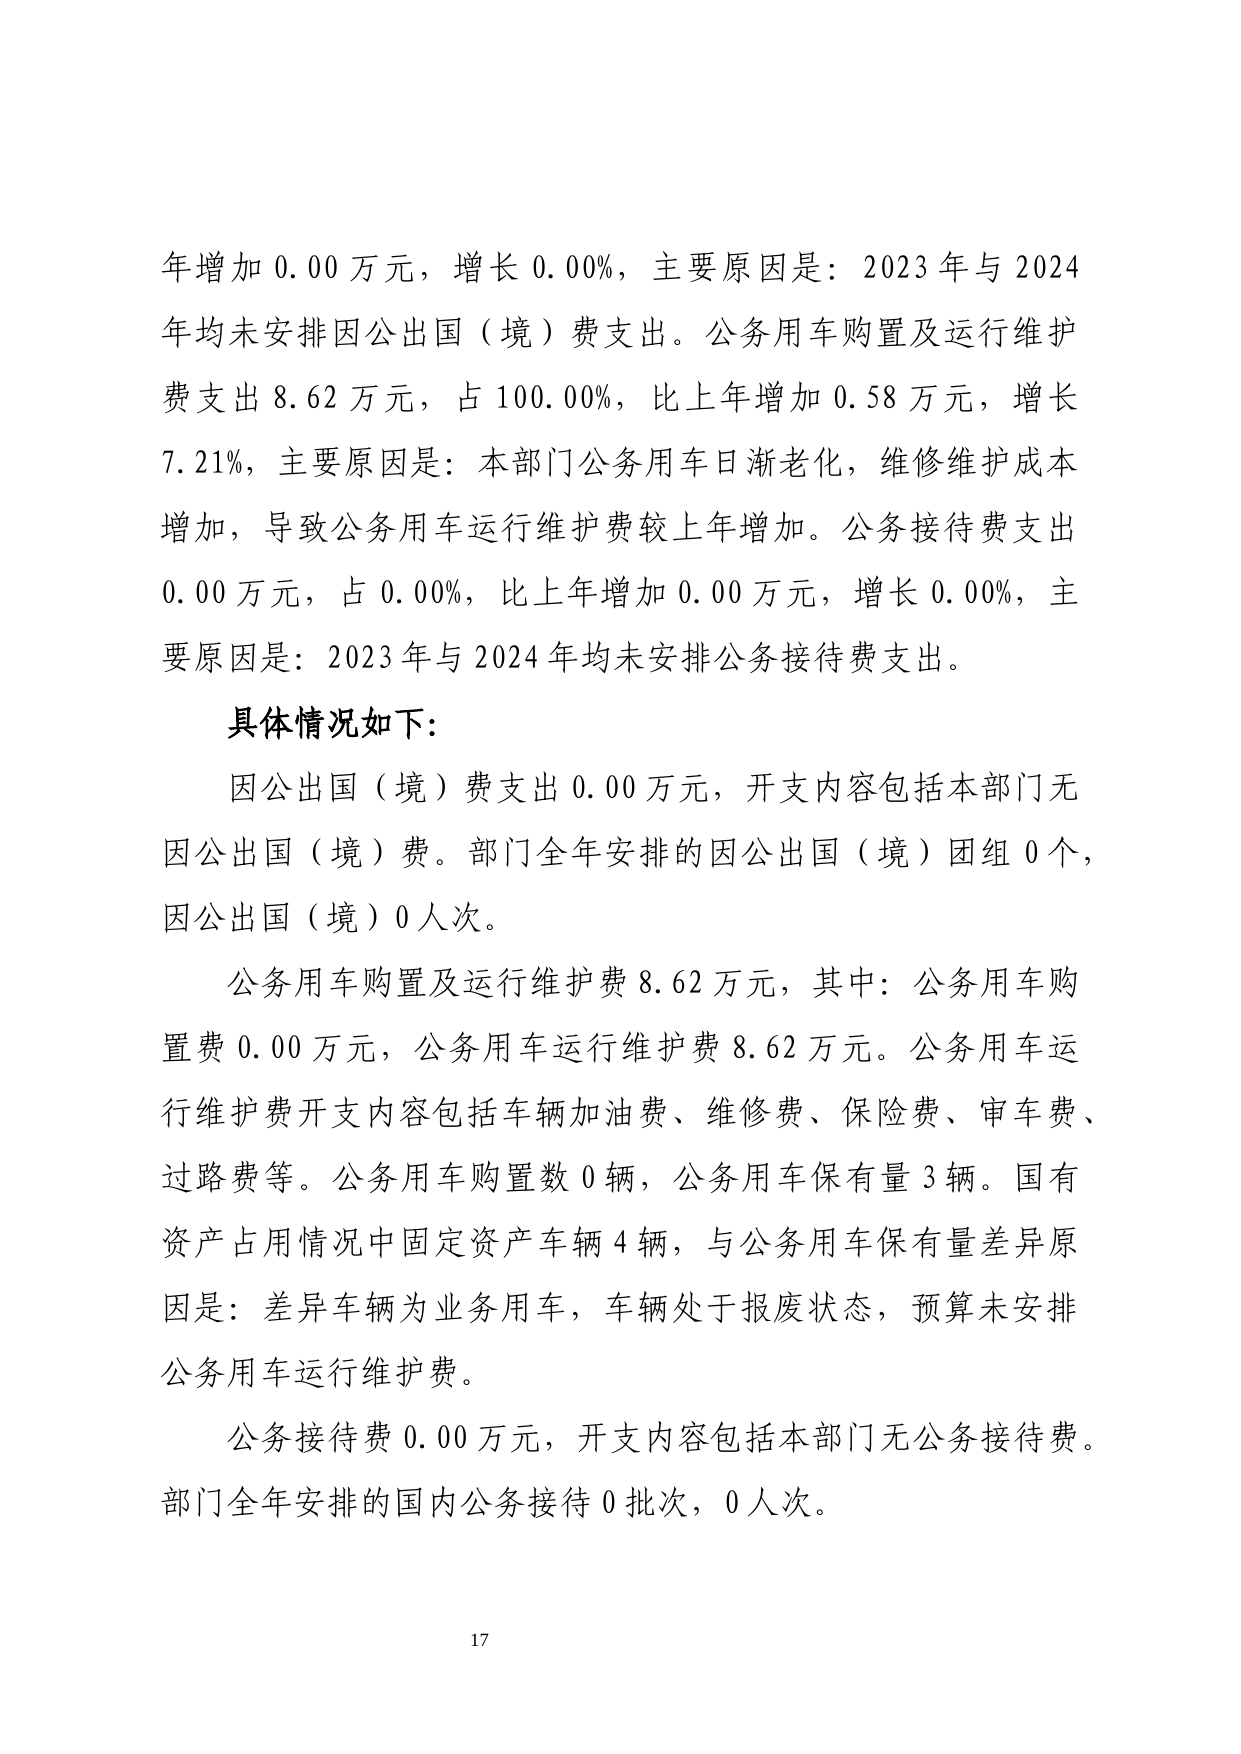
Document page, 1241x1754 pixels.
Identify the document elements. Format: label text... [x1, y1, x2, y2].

text 因公出国（境）费支出0.00万元，开支内容包括本部门无因公出国（境）费。部门全年安排的因公出国（境）团组0个，因公出国（境）0人次。 [159, 753, 1081, 948]
text 公务接待费0.00万元，开支内容包括本部门无公务接待费。部门全年安排的国内公务接待0批次，0人次。 [159, 1403, 1081, 1533]
text 公务用车购置及运行维护费8.62万元，其中：公务用车购置费0.00万元，公务用车运行维护费8.62万元。公务用车运行维护费开支内容包括车辆加油费、维修费、保险费、审车费、过路费等。公务用车购置数0辆，公务用车保有量3辆。国有资产占用情况中固定资产车辆4辆，与公务用车保有量差异原因是：差异车辆为业务用车，车辆处于报废状态，预算未安排公务用车运行维护费。 [159, 948, 1081, 1403]
text 具体情况如下： [159, 688, 1081, 753]
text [159, 233, 1081, 688]
